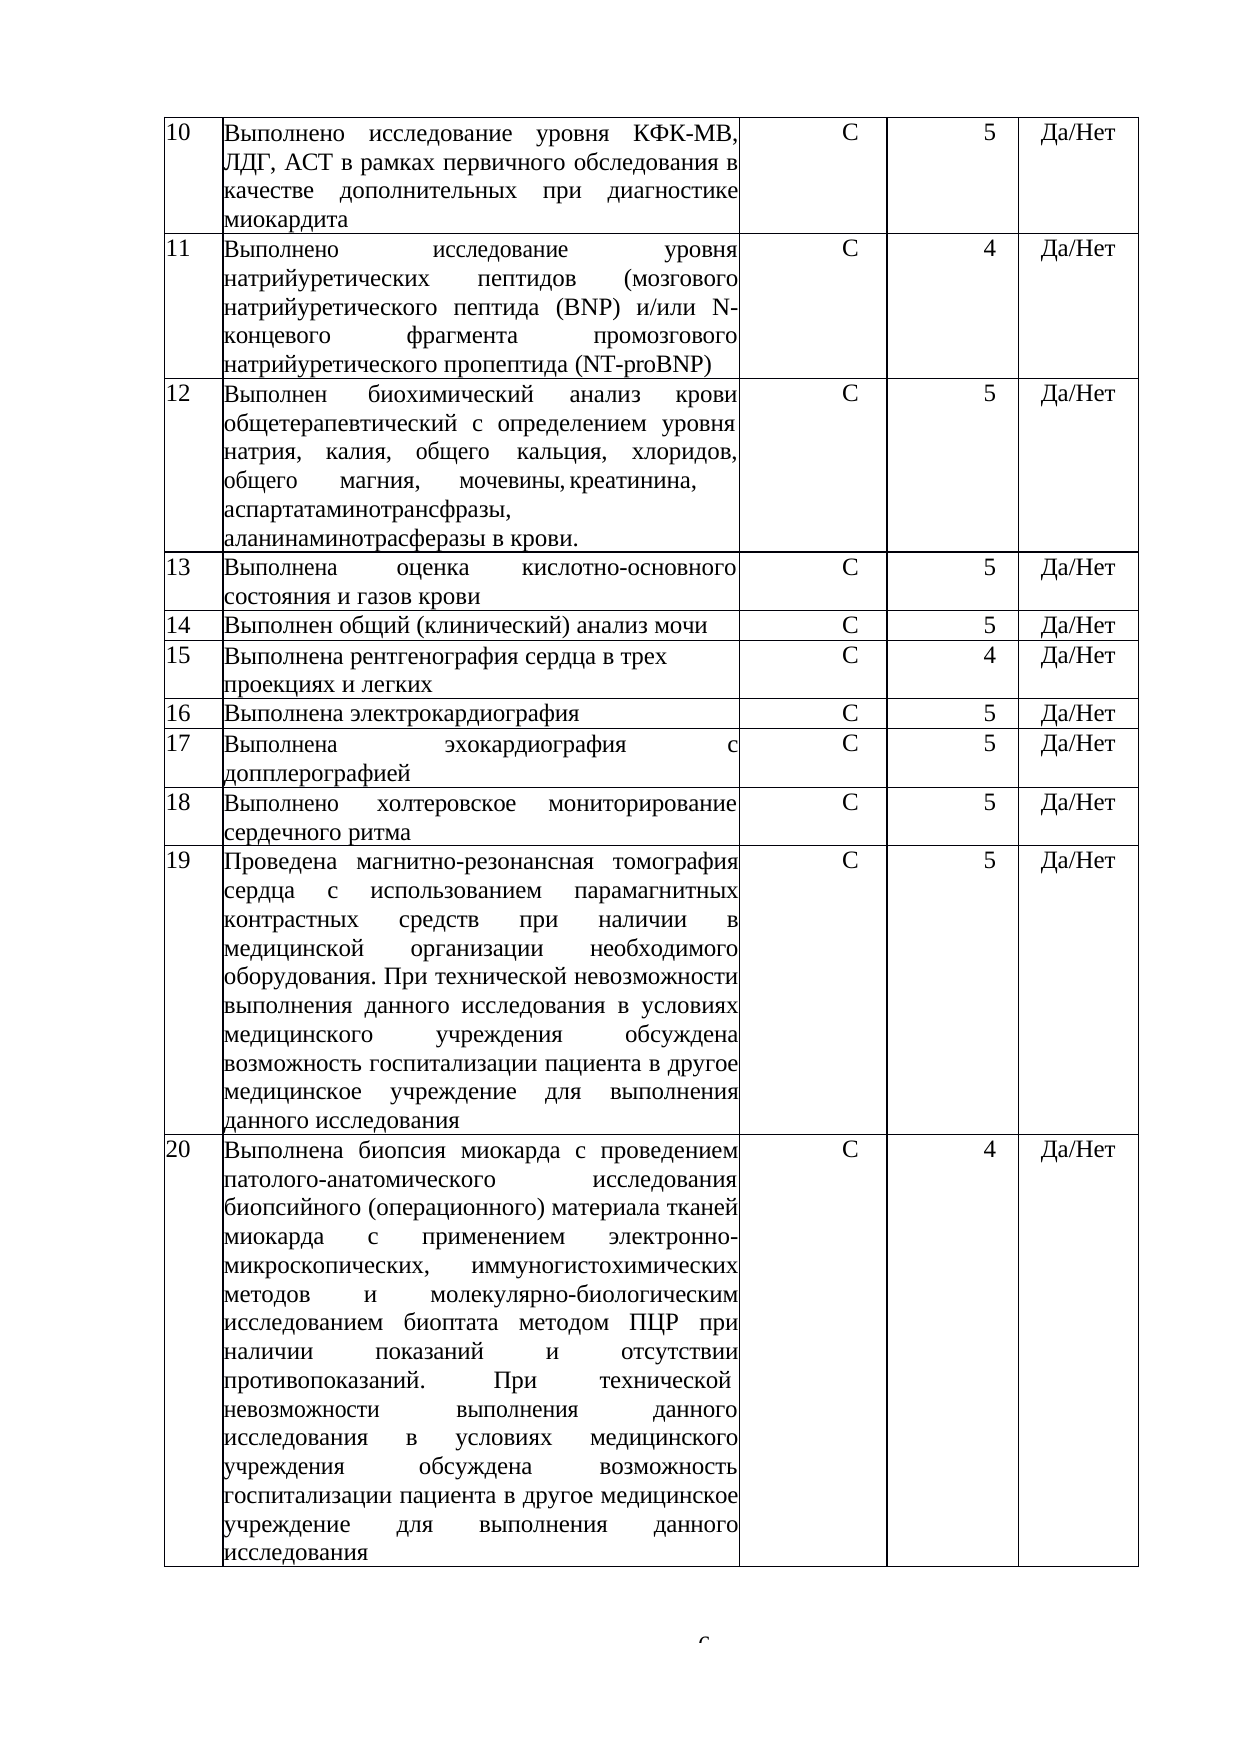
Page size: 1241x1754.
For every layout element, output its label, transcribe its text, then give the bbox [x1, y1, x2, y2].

table_cell С [740, 641, 886, 698]
table_header 10 [165, 118, 222, 233]
table_cell Выполнена рентгенография сердца в трех проекциях и легких [224, 641, 739, 698]
table_cell Выполнена оценка кислотно-основного состояния и газов крови [224, 553, 739, 610]
table_cell Выполнена биопсия миокарда с проведением патолого-анатомического исследования биопсийного (операционного) материала тканей миокарда с применением электронно- микроскопических, иммуногистохимических методов и молекулярно-биологическим исследованием биоптата методом ПЦР при наличии показаний и отсутствии противопоказаний. При технической невозможности выполнения данного исследования в условиях медицинского учреждения обсуждена возможность госпитализации пациента в другое медицинское учреждение для выполнения данного исследования [224, 1135, 739, 1566]
table_cell 14 [165, 611, 222, 639]
table_cell Да/Нет [1019, 788, 1138, 845]
table_cell 13 [165, 553, 222, 610]
table_cell Проведена магнитно-резонансная томография сердца с использованием парамагнитных контрастных средств при наличии в медицинской организации необходимого оборудования. При технической невозможности выполнения данного исследования в условиях медицинского учреждения обсуждена возможность госпитализации пациента в другое медицинское учреждение для выполнения данного исследования [224, 846, 739, 1134]
table_cell 12 [165, 379, 222, 551]
table_header Да/Нет [1019, 118, 1138, 233]
table_cell 5 [888, 729, 1018, 787]
table_cell Да/Нет [1019, 1135, 1138, 1566]
table_cell 5 [888, 699, 1018, 728]
table_cell С [740, 553, 886, 610]
table_cell 16 [165, 699, 222, 728]
table_cell С [740, 699, 886, 728]
table_cell Да/Нет [1019, 234, 1138, 378]
table_cell 4 [888, 641, 1018, 698]
table_cell Да/Нет [1019, 553, 1138, 610]
table_cell Да/Нет [1019, 379, 1138, 551]
table_cell С [740, 611, 886, 639]
table_cell Да/Нет [1019, 641, 1138, 698]
table_cell 5 [888, 846, 1018, 1134]
table_cell С [740, 846, 886, 1134]
table_cell С [740, 379, 886, 551]
table_cell 18 [165, 788, 222, 845]
table_cell 5 [888, 611, 1018, 639]
table_cell С [740, 1135, 886, 1566]
table_cell 15 [165, 641, 222, 698]
table_cell 11 [165, 234, 222, 378]
table_header 5 [888, 118, 1018, 233]
table_header Выполнено исследование уровня КФК-МВ, ЛДГ, АСТ в рамках первичного обследования в качестве дополнительных при диагностике миокардита [224, 118, 739, 233]
table_cell 5 [888, 379, 1018, 551]
table_cell Выполнен общий (клинический) анализ мочи [224, 611, 739, 639]
table_cell 4 [888, 234, 1018, 378]
table_cell Да/Нет [1019, 699, 1138, 728]
table_cell Выполнена эхокардиография с допплерографией [224, 729, 739, 787]
table_cell 5 [888, 788, 1018, 845]
table_cell 19 [165, 846, 222, 1134]
table_cell Да/Нет [1019, 611, 1138, 639]
table_cell Выполнено холтеровское мониторирование сердечного ритма [224, 788, 739, 845]
table_cell Да/Нет [1019, 846, 1138, 1134]
table_cell Выполнено исследование уровня натрийуретических пептидов (мозгового натрийуретического пептида (BNP) и/или N- концевого фрагмента промозгового натрийуретического пропептида (NT-proBNP) [224, 234, 739, 378]
table_cell Да/Нет [1019, 729, 1138, 787]
table_cell С [740, 788, 886, 845]
table_cell 20 [165, 1135, 222, 1566]
table_cell С [740, 729, 886, 787]
table_header С [740, 118, 886, 233]
table_cell 5 [888, 553, 1018, 610]
table_cell С [740, 234, 886, 378]
table_cell 17 [165, 729, 222, 787]
table_cell Выполнена электрокардиография [224, 699, 739, 728]
table_cell 4 [888, 1135, 1018, 1566]
table_cell Выполнен биохимический анализ крови общетерапевтический с определением уровня натрия, калия, общего кальция, хлоридов, общего магния, мочевины, креатинина, аспартатаминотрансфразы, аланинаминотрасферазы в крови. [224, 379, 739, 551]
